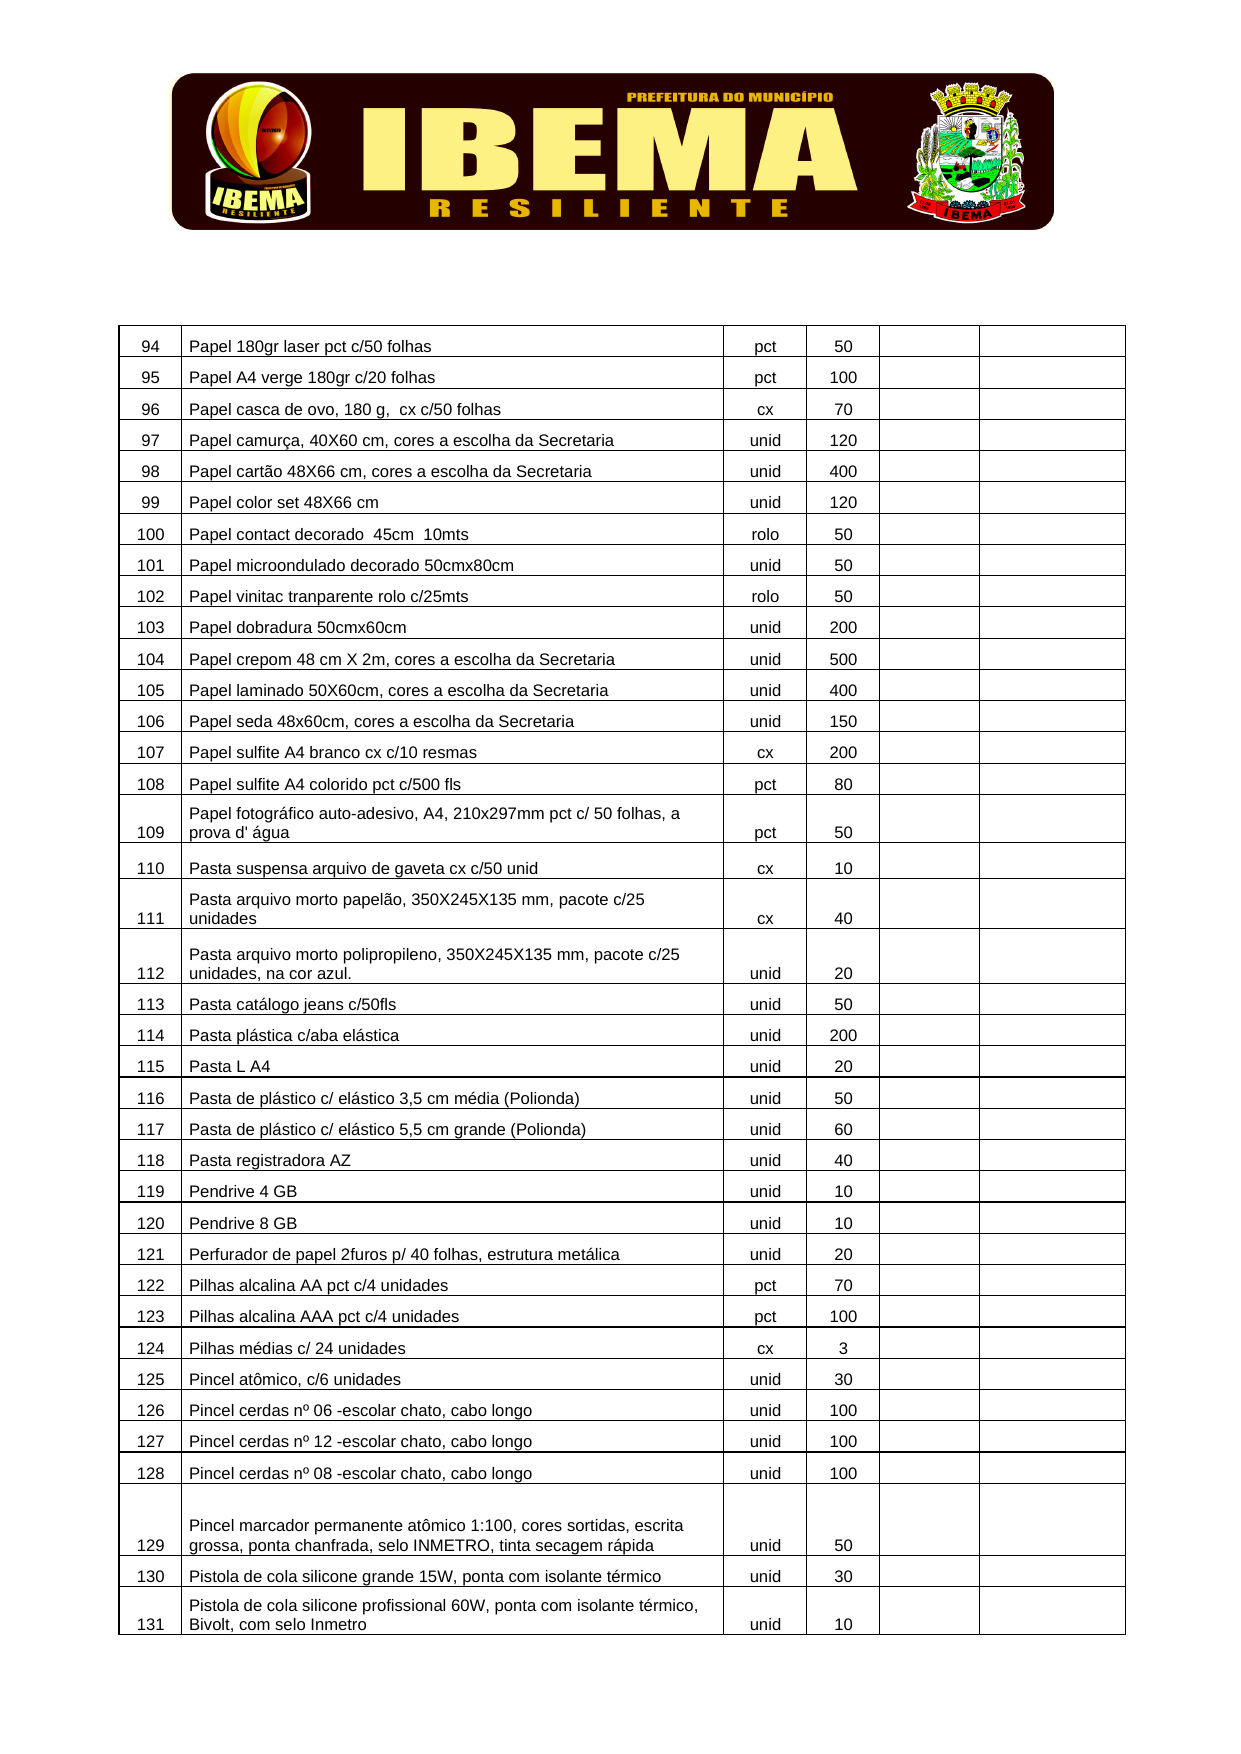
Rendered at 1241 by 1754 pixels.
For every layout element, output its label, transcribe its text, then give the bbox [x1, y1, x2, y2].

table_cell unid [724, 451, 806, 481]
table_cell Pistola de cola silicone profissional 60W, ponta com isolante térmico, Bivolt, com selo Inmetro [182, 1587, 723, 1634]
table_cell pct [724, 795, 806, 842]
table_cell [880, 701, 979, 731]
table_cell Papel color set 48X66 cm [182, 482, 723, 512]
table_cell Papel microondulado decorado 50cmx80cm [182, 545, 723, 575]
table_cell 200 [807, 1015, 879, 1045]
table_cell [880, 639, 979, 669]
table_cell 50 [807, 545, 879, 575]
table_cell unid [724, 1015, 806, 1045]
table_cell 125 [120, 1359, 181, 1389]
table_cell 106 [120, 701, 181, 731]
table_cell [980, 639, 1125, 669]
table_cell 40 [807, 1140, 879, 1170]
table_cell 98 [120, 451, 181, 481]
table_cell Papel camurça, 40X60 cm, cores a escolha da Secretaria [182, 420, 723, 450]
table_cell unid [724, 1171, 806, 1201]
table_cell [980, 701, 1125, 731]
table_cell [880, 1296, 979, 1326]
table_cell Pilhas alcalina AA pct c/4 unidades [182, 1265, 723, 1295]
table_cell [980, 1328, 1125, 1358]
table_cell unid [724, 1109, 806, 1139]
table_cell Pincel cerdas nº 08 -escolar chato, cabo longo [182, 1453, 723, 1483]
table_cell [880, 1140, 979, 1170]
table_cell cx [724, 732, 806, 762]
table_cell 103 [120, 607, 181, 637]
table_cell 50 [807, 984, 879, 1014]
table_cell [980, 1556, 1125, 1586]
table_cell Pincel atômico, c/6 unidades [182, 1359, 723, 1389]
table_cell 119 [120, 1171, 181, 1201]
table_cell [880, 1390, 979, 1420]
table_cell cx [724, 843, 806, 878]
table_cell [980, 326, 1125, 356]
table_cell [980, 984, 1125, 1014]
table_cell 131 [120, 1587, 181, 1634]
table_cell Papel laminado 50X60cm, cores a escolha da Secretaria [182, 670, 723, 700]
table_cell [880, 1587, 979, 1634]
table_cell [880, 984, 979, 1014]
table_cell 10 [807, 1203, 879, 1233]
table_cell unid [724, 639, 806, 669]
table_cell [980, 1171, 1125, 1201]
table_cell 122 [120, 1265, 181, 1295]
table_cell [980, 451, 1125, 481]
table_cell [880, 879, 979, 928]
table_cell unid [724, 1078, 806, 1108]
table_cell [880, 732, 979, 762]
table_cell Pasta de plástico c/ elástico 5,5 cm grande (Polionda) [182, 1109, 723, 1139]
table_cell [980, 1421, 1125, 1451]
table_cell 118 [120, 1140, 181, 1170]
table_cell [980, 607, 1125, 637]
table_cell unid [724, 482, 806, 512]
table_cell [880, 1484, 979, 1554]
table_cell [980, 670, 1125, 700]
table_cell Papel fotográfico auto-adesivo, A4, 210x297mm pct c/ 50 folhas, a prova d' água [182, 795, 723, 842]
table_cell [980, 843, 1125, 878]
table_cell 116 [120, 1078, 181, 1108]
table_cell 99 [120, 482, 181, 512]
table_cell Papel crepom 48 cm X 2m, cores a escolha da Secretaria [182, 639, 723, 669]
table_cell Perfurador de papel 2furos p/ 40 folhas, estrutura metálica [182, 1234, 723, 1264]
table_cell 30 [807, 1359, 879, 1389]
table_cell unid [724, 1234, 806, 1264]
table_cell [880, 764, 979, 794]
table_cell 109 [120, 795, 181, 842]
table_cell unid [724, 607, 806, 637]
table_cell 112 [120, 929, 181, 983]
table_cell [880, 1359, 979, 1389]
table_cell [880, 1109, 979, 1139]
table_cell rolo [724, 514, 806, 544]
table_cell [980, 1390, 1125, 1420]
table_cell unid [724, 984, 806, 1014]
table_cell 10 [807, 1171, 879, 1201]
table_cell pct [724, 326, 806, 356]
table_cell Pasta registradora AZ [182, 1140, 723, 1170]
table_cell Papel seda 48x60cm, cores a escolha da Secretaria [182, 701, 723, 731]
table_cell Papel casca de ovo, 180 g, cx c/50 folhas [182, 389, 723, 419]
table_cell 50 [807, 514, 879, 544]
table_cell [980, 1140, 1125, 1170]
table_cell [980, 514, 1125, 544]
table_cell [980, 1046, 1125, 1076]
table_cell 70 [807, 1265, 879, 1295]
table_cell 400 [807, 670, 879, 700]
table_cell Papel cartão 48X66 cm, cores a escolha da Secretaria [182, 451, 723, 481]
picture [168, 73, 1054, 230]
table_cell cx [724, 389, 806, 419]
table_cell 107 [120, 732, 181, 762]
table_cell 100 [807, 1296, 879, 1326]
table_cell [880, 795, 979, 842]
table_cell Pasta L A4 [182, 1046, 723, 1076]
table_cell 200 [807, 732, 879, 762]
table_cell Pincel marcador permanente atômico 1:100, cores sortidas, escrita grossa, ponta chanfrada, selo INMETRO, tinta secagem rápida [182, 1484, 723, 1554]
table_cell Pincel cerdas nº 06 -escolar chato, cabo longo [182, 1390, 723, 1420]
table_cell 50 [807, 795, 879, 842]
table_cell Pasta suspensa arquivo de gaveta cx c/50 unid [182, 843, 723, 878]
table_cell [880, 1078, 979, 1108]
table_cell 113 [120, 984, 181, 1014]
table_cell Papel A4 verge 180gr c/20 folhas [182, 357, 723, 387]
table_cell [880, 1015, 979, 1045]
table_cell 120 [120, 1203, 181, 1233]
table_cell Papel 180gr laser pct c/50 folhas [182, 326, 723, 356]
table_cell Papel vinitac tranparente rolo c/25mts [182, 576, 723, 606]
table_cell 50 [807, 576, 879, 606]
table_cell 111 [120, 879, 181, 928]
table_cell 128 [120, 1453, 181, 1483]
table_cell 50 [807, 1484, 879, 1554]
table_cell 70 [807, 389, 879, 419]
table_cell Papel contact decorado 45cm 10mts [182, 514, 723, 544]
table_cell [980, 1265, 1125, 1295]
table_cell unid [724, 1421, 806, 1451]
table_cell [880, 1556, 979, 1586]
table_cell [980, 1453, 1125, 1483]
table_cell Papel dobradura 50cmx60cm [182, 607, 723, 637]
table_cell [880, 1203, 979, 1233]
table_cell [880, 451, 979, 481]
table_cell 10 [807, 843, 879, 878]
table_cell Pasta plástica c/aba elástica [182, 1015, 723, 1045]
table_cell 96 [120, 389, 181, 419]
table_cell 20 [807, 1234, 879, 1264]
table_cell 117 [120, 1109, 181, 1139]
table_cell 40 [807, 879, 879, 928]
table_cell [880, 389, 979, 419]
table_cell [880, 326, 979, 356]
table_cell 102 [120, 576, 181, 606]
table_cell [880, 1171, 979, 1201]
table_cell 100 [807, 1453, 879, 1483]
table_cell 80 [807, 764, 879, 794]
table_cell Pendrive 4 GB [182, 1171, 723, 1201]
table_cell [980, 420, 1125, 450]
table_cell [980, 1109, 1125, 1139]
table_cell 200 [807, 607, 879, 637]
table_cell 95 [120, 357, 181, 387]
table_cell pct [724, 357, 806, 387]
table_cell [880, 482, 979, 512]
table_cell [880, 1328, 979, 1358]
table_cell 100 [807, 1390, 879, 1420]
table_cell [980, 389, 1125, 419]
table_cell Papel sulfite A4 colorido pct c/500 fls [182, 764, 723, 794]
table_cell 50 [807, 1078, 879, 1108]
table_cell 97 [120, 420, 181, 450]
table_cell Pincel cerdas nº 12 -escolar chato, cabo longo [182, 1421, 723, 1451]
table_cell [980, 545, 1125, 575]
table_cell [980, 1078, 1125, 1108]
table_cell unid [724, 1587, 806, 1634]
table_cell [880, 607, 979, 637]
table_cell 100 [120, 514, 181, 544]
table_cell 105 [120, 670, 181, 700]
table_cell 60 [807, 1109, 879, 1139]
table_cell Pasta de plástico c/ elástico 3,5 cm média (Polionda) [182, 1078, 723, 1108]
table_cell 30 [807, 1556, 879, 1586]
table_cell [880, 843, 979, 878]
table_cell 130 [120, 1556, 181, 1586]
table_cell 104 [120, 639, 181, 669]
table_cell [980, 576, 1125, 606]
table_cell 120 [807, 482, 879, 512]
table_cell [880, 1046, 979, 1076]
table_cell 150 [807, 701, 879, 731]
table_cell unid [724, 1556, 806, 1586]
table_cell [980, 1359, 1125, 1389]
table_cell 126 [120, 1390, 181, 1420]
table_cell cx [724, 1328, 806, 1358]
table_cell [880, 576, 979, 606]
table_cell [880, 1265, 979, 1295]
table_cell 123 [120, 1296, 181, 1326]
table_cell [980, 1587, 1125, 1634]
table_cell [880, 514, 979, 544]
table_cell 114 [120, 1015, 181, 1045]
table_cell [880, 929, 979, 983]
table_cell [980, 1234, 1125, 1264]
table_cell Papel sulfite A4 branco cx c/10 resmas [182, 732, 723, 762]
table_cell 94 [120, 326, 181, 356]
table_cell 20 [807, 1046, 879, 1076]
table_cell unid [724, 545, 806, 575]
table_cell [880, 670, 979, 700]
table_cell 121 [120, 1234, 181, 1264]
table_cell unid [724, 701, 806, 731]
table_cell unid [724, 1484, 806, 1554]
table_cell 500 [807, 639, 879, 669]
table_cell [880, 1421, 979, 1451]
table_cell [980, 732, 1125, 762]
table_cell 120 [807, 420, 879, 450]
table_cell [980, 357, 1125, 387]
table_cell [980, 1296, 1125, 1326]
table_cell 101 [120, 545, 181, 575]
table_cell unid [724, 1046, 806, 1076]
table_cell 3 [807, 1328, 879, 1358]
table_cell [980, 482, 1125, 512]
table_cell [980, 795, 1125, 842]
table_cell unid [724, 420, 806, 450]
table_cell Pasta arquivo morto papelão, 350X245X135 mm, pacote c/25 unidades [182, 879, 723, 928]
table_cell Pasta arquivo morto polipropileno, 350X245X135 mm, pacote c/25 unidades, na cor azul. [182, 929, 723, 983]
table_cell pct [724, 764, 806, 794]
table_cell [880, 357, 979, 387]
table_cell pct [724, 1296, 806, 1326]
table_cell 50 [807, 326, 879, 356]
table_cell Pilhas alcalina AAA pct c/4 unidades [182, 1296, 723, 1326]
table_cell 115 [120, 1046, 181, 1076]
table_cell 100 [807, 1421, 879, 1451]
table_cell [880, 1453, 979, 1483]
table_cell 108 [120, 764, 181, 794]
table_cell 100 [807, 357, 879, 387]
table_cell unid [724, 1359, 806, 1389]
table_cell [980, 929, 1125, 983]
table_cell Pilhas médias c/ 24 unidades [182, 1328, 723, 1358]
table_cell unid [724, 670, 806, 700]
table_cell [980, 1484, 1125, 1554]
table_cell 400 [807, 451, 879, 481]
table_cell cx [724, 879, 806, 928]
table_cell [980, 1203, 1125, 1233]
table_cell 127 [120, 1421, 181, 1451]
table_cell [880, 420, 979, 450]
table_cell pct [724, 1265, 806, 1295]
table_cell 110 [120, 843, 181, 878]
table_cell rolo [724, 576, 806, 606]
table_cell Pendrive 8 GB [182, 1203, 723, 1233]
table_cell unid [724, 929, 806, 983]
table_cell [980, 1015, 1125, 1045]
table_cell 124 [120, 1328, 181, 1358]
table_cell 129 [120, 1484, 181, 1554]
table_cell unid [724, 1390, 806, 1420]
table_cell [980, 764, 1125, 794]
table_cell unid [724, 1203, 806, 1233]
table_cell [980, 879, 1125, 928]
table_cell unid [724, 1140, 806, 1170]
table_cell unid [724, 1453, 806, 1483]
table_cell 10 [807, 1587, 879, 1634]
table_cell [880, 545, 979, 575]
table_cell Pistola de cola silicone grande 15W, ponta com isolante térmico [182, 1556, 723, 1586]
table_cell 20 [807, 929, 879, 983]
table_cell [880, 1234, 979, 1264]
table_cell Pasta catálogo jeans c/50fls [182, 984, 723, 1014]
